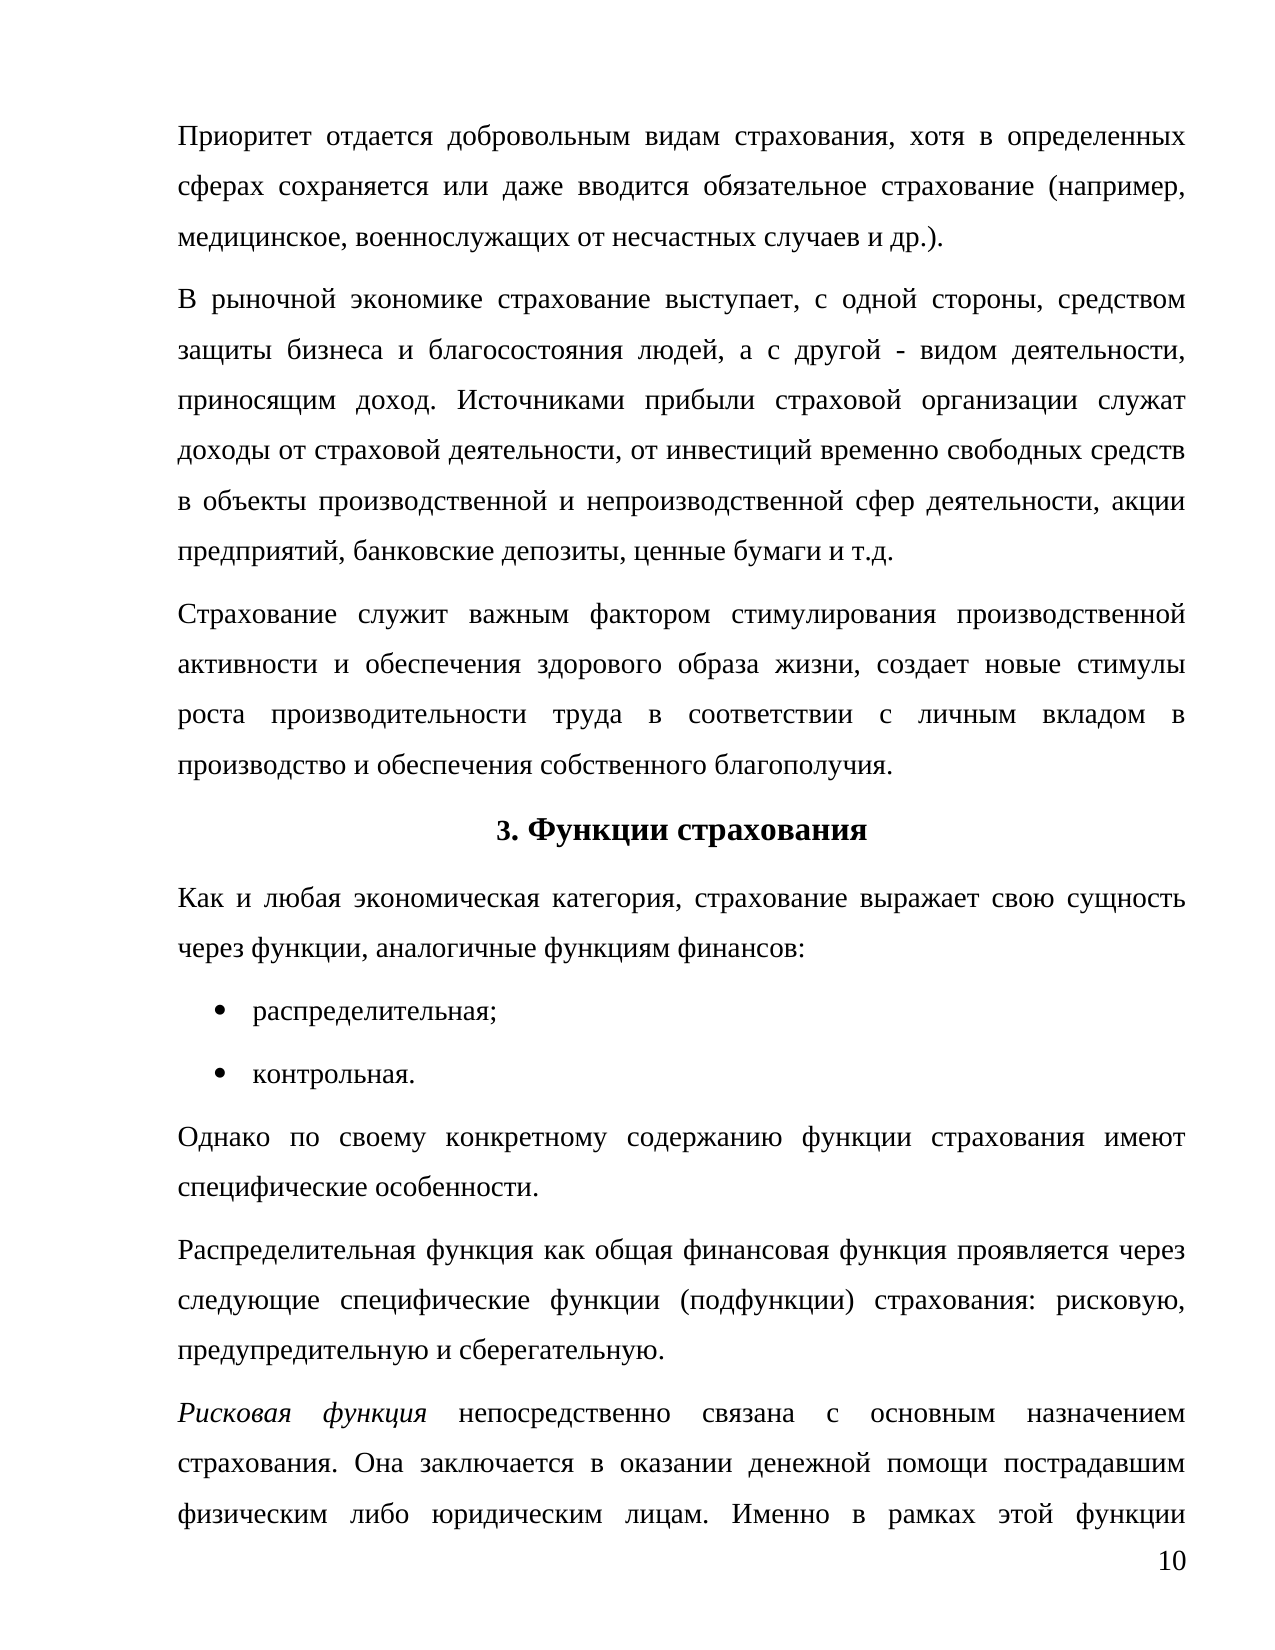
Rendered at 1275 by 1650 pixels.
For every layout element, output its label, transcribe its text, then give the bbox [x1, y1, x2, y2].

text Однако по своему конкретному содержанию функции страхования имеют специфические особенности. [177, 1119, 1186, 1202]
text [177, 118, 1186, 252]
text Как и любая экономическая категория, страхование выражает свою сущность через функции, аналогичные функциям финансов: [177, 880, 1186, 963]
text Распределительная функция как общая финансовая функция проявляется через следующие специфические функции (подфункции) страхования: рисковую, предупредительную и сберегательную. [177, 1232, 1186, 1366]
text 3. Функции страхования [177, 810, 1186, 848]
text В рыночной экономике страхование выступает, с одной стороны, средством защиты бизнеса и благосостояния людей, а с другой - видом деятельности, приносящим доход. Источниками прибыли страховой организации служат доходы от страховой деятельности, от инвестиций временно свободных средств в объекты производственной и непроизводственной сфер деятельности, акции предприятий, банковские депозиты, ценные бумаги и т.д. [177, 282, 1186, 567]
list распределительная; [215, 993, 1186, 1026]
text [177, 1395, 1186, 1529]
list контрольная. [215, 1056, 1186, 1089]
text Страхование служит важным фактором стимулирования производственной активности и обеспечения здорового образа жизни, создает новые стимулы роста производительности труда в соответствии с личным вкладом в производство и обеспечения собственного благополучия. [177, 596, 1186, 780]
